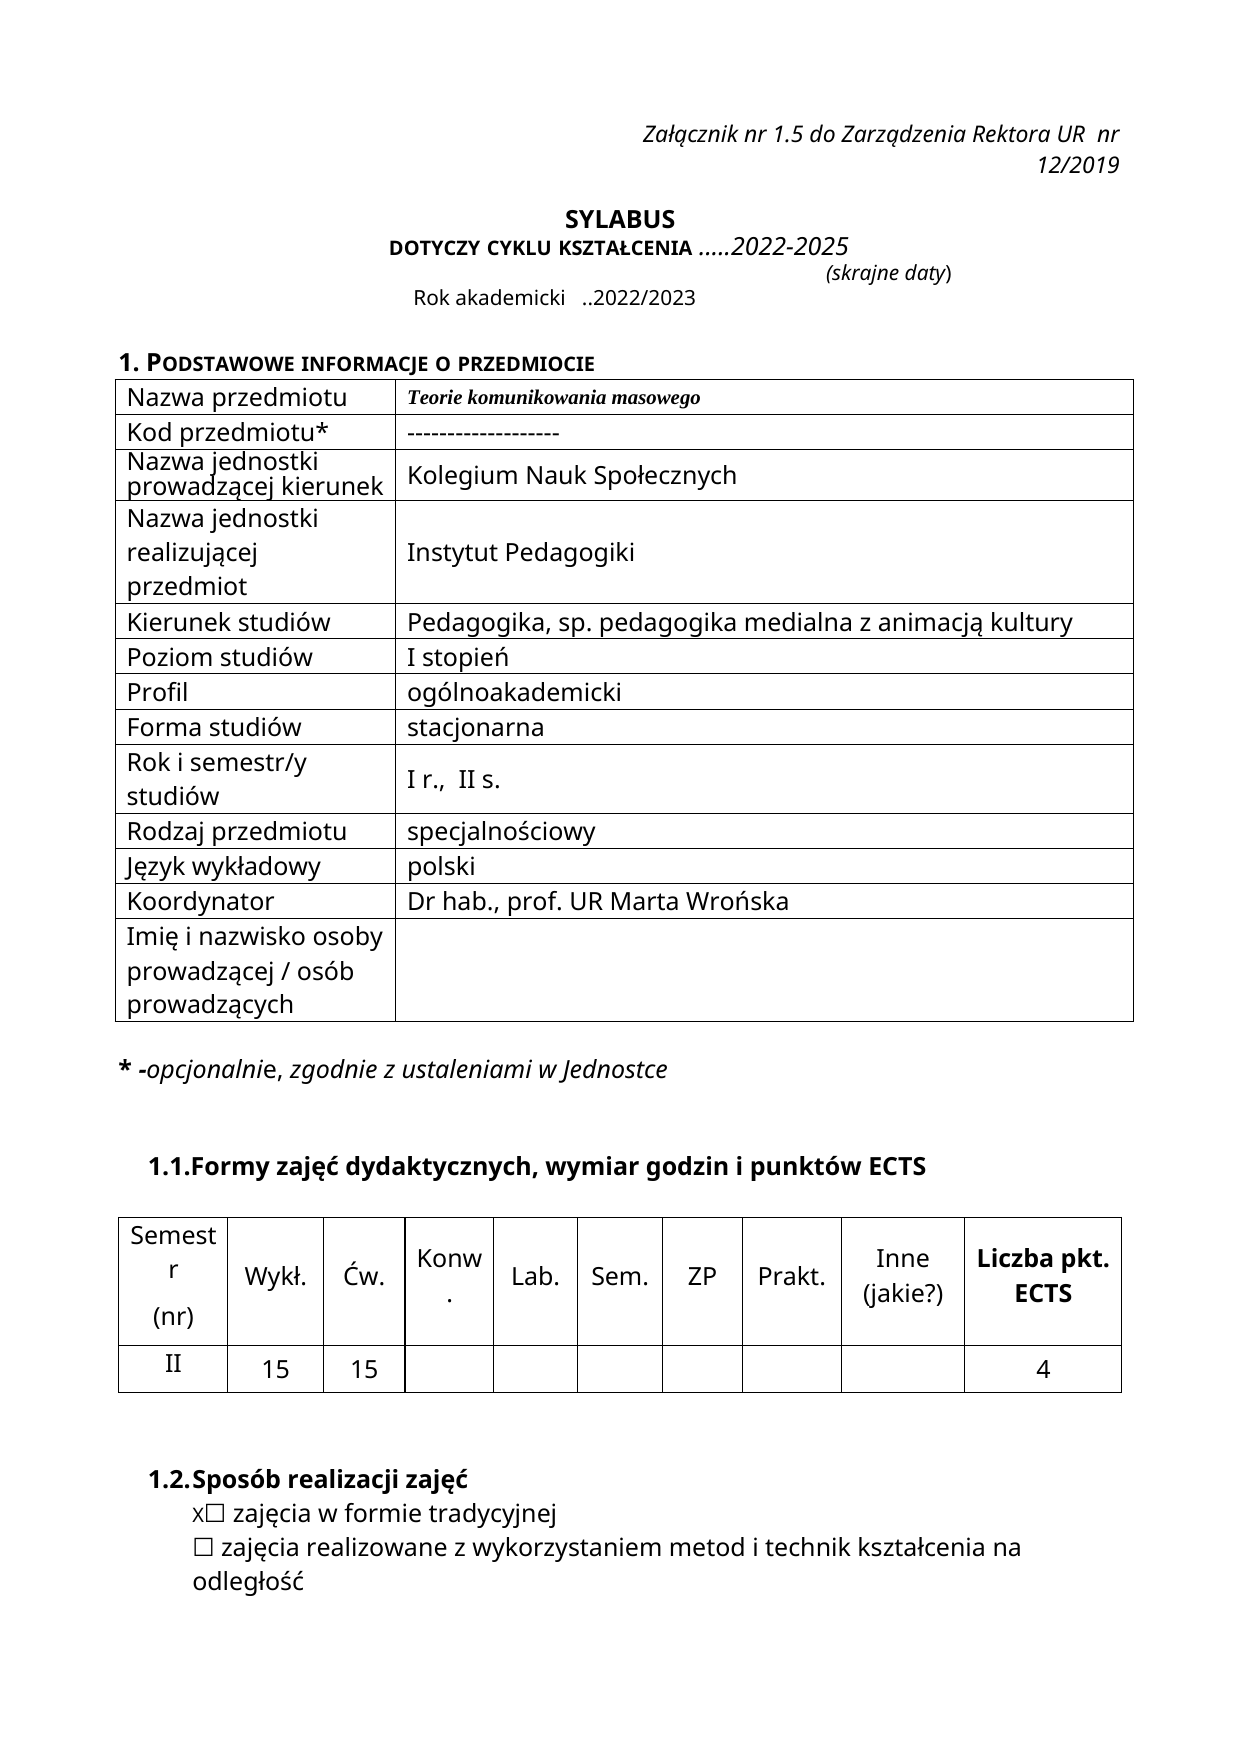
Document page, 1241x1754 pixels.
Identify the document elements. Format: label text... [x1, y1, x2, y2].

table_cell [663, 1346, 742, 1392]
text Załącznik nr 1.5 do Zarządzenia Rektora UR nr 12/2019 [118, 118, 1122, 181]
table_header Nazwa przedmiotu [116, 380, 395, 414]
text 1.2. Sposób realizacji zajęć [148, 1461, 1122, 1496]
table_cell Kolegium Nauk Społecznych [396, 450, 1133, 500]
table_cell Imię i nazwisko osoby prowadzącej / osób prowadzących [116, 919, 395, 1021]
text Rok akademicki ..2022/2023 [118, 286, 1122, 311]
table_cell Poziom studiów [116, 639, 395, 673]
table_cell 15 [228, 1346, 323, 1392]
table_cell Kierunek studiów [116, 604, 395, 638]
text (skrajne daty) [118, 261, 1122, 286]
text SYLABUS [118, 201, 1122, 236]
table_header Semestr (nr) [119, 1218, 227, 1345]
table_cell specjalnościowy [396, 814, 1133, 848]
text 1. Podstawowe informacje o przedmiocie [118, 344, 1122, 379]
table_cell [494, 1346, 577, 1392]
table_header Konw. [406, 1218, 493, 1345]
table_cell Profil [116, 674, 395, 708]
table_header Prakt. [743, 1218, 841, 1345]
table_cell II [119, 1346, 227, 1392]
table_cell Forma studiów [116, 710, 395, 743]
table_header Liczba pkt. ECTS [965, 1218, 1121, 1345]
table_cell ogólnoakademicki [396, 674, 1133, 708]
table_cell Rodzaj przedmiotu [116, 814, 395, 848]
table_header ZP [663, 1218, 742, 1345]
table_header Lab. [494, 1218, 577, 1345]
table_cell stacjonarna [396, 710, 1133, 743]
table_cell Kod przedmiotu* [116, 415, 395, 449]
table_header Inne (jakie?) [842, 1218, 964, 1345]
table_header Wykł. [228, 1218, 323, 1345]
table_header Sem. [578, 1218, 662, 1345]
table_cell Dr hab., prof. UR Marta Wrońska [396, 884, 1133, 918]
table_cell [406, 1346, 493, 1392]
table_cell Koordynator [116, 884, 395, 918]
text x☐ zajęcia w formie tradycyjnej [192, 1496, 1122, 1529]
table_cell Rok i semestr/y studiów [116, 745, 395, 813]
table_cell Instytut Pedagogiki [396, 501, 1133, 603]
text * -opcjonalnie, zgodnie z ustaleniami w Jednostce [118, 1051, 1122, 1086]
table_cell Pedagogika, sp. pedagogika medialna z animacją kultury [396, 604, 1133, 638]
table_cell Nazwa jednostki prowadzącej kierunek [116, 450, 395, 500]
table_cell Nazwa jednostki realizującej przedmiot [116, 501, 395, 603]
table_cell [842, 1346, 964, 1392]
table_cell [743, 1346, 841, 1392]
text dotyczy cyklu kształcenia .....2022-2025 [118, 236, 1122, 261]
text 1.1.Formy zajęć dydaktycznych, wymiar godzin i punktów ECTS [148, 1149, 1122, 1183]
table_header Teorie komunikowania masowego [396, 380, 1133, 414]
table_cell polski [396, 849, 1133, 883]
text ☐ zajęcia realizowane z wykorzystaniem metod i technik kształcenia na odległość [192, 1529, 1122, 1598]
table_cell ------------------- [396, 415, 1133, 449]
table_cell [578, 1346, 662, 1392]
table_cell Język wykładowy [116, 849, 395, 883]
table_cell 4 [965, 1346, 1121, 1392]
table_cell I stopień [396, 639, 1133, 673]
table_cell 15 [324, 1346, 404, 1392]
table_header Ćw. [324, 1218, 404, 1345]
table_cell [396, 919, 1133, 1021]
table_cell I r., II s. [396, 745, 1133, 813]
